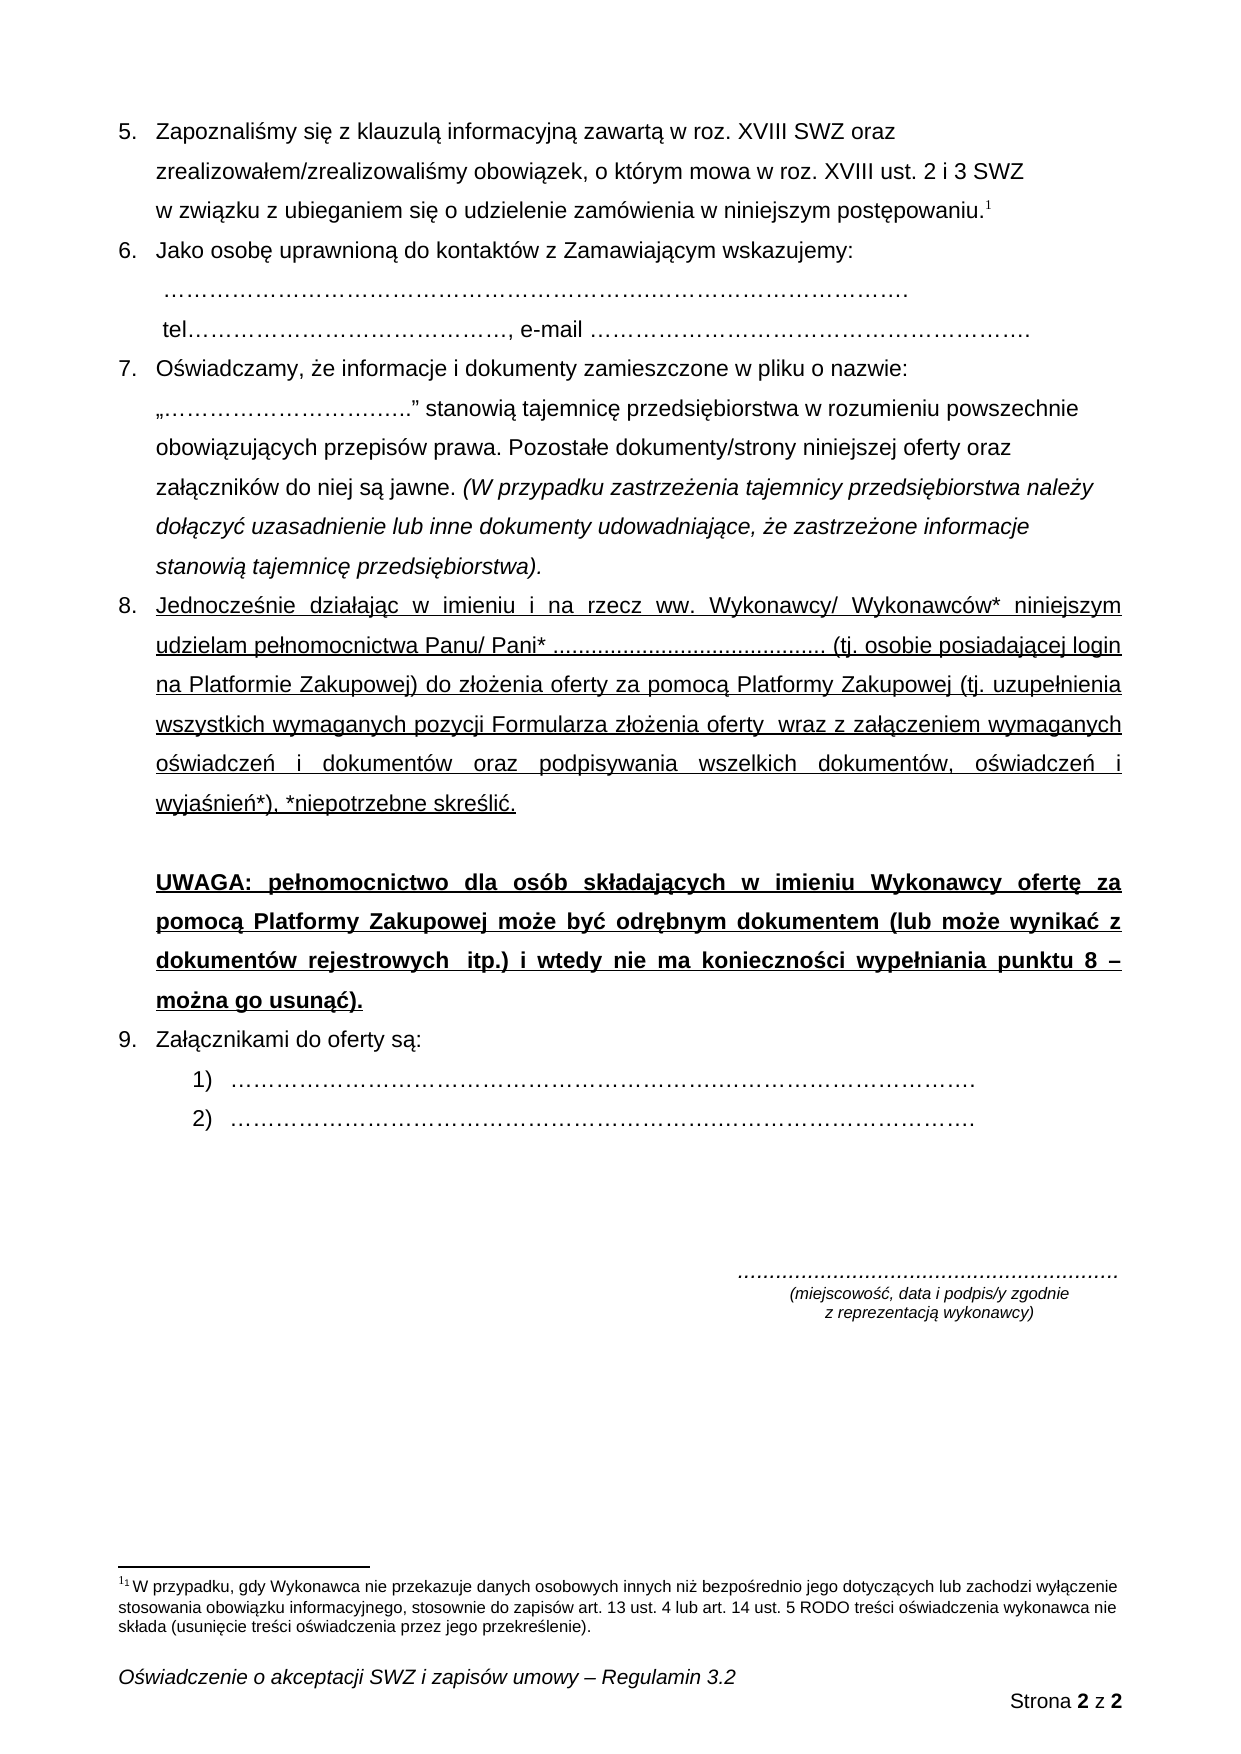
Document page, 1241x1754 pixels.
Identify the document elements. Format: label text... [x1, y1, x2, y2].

text (miejscowość, data i podpis/y zgodnie [679, 1284, 1122, 1303]
list ……………………………………………………….……………………………. [192, 1105, 1122, 1132]
text ............................................................ [118, 1257, 1122, 1284]
list Zapoznaliśmy się z klauzulą informacyjną zawartą w roz. XVIII SWZ oraz zrealizowałem/zrealizowaliśmy obowiązek, o którym mowa w roz. XVIII ust. 2 i 3 SWZ w związku z ubieganiem się o udzielenie zamówienia w niniejszym postępowaniu. [118, 118, 1122, 223]
text ……………………………………………………….……………………………. [162, 276, 1122, 303]
list UWAGA: pełnomocnictwo dla osób składających w imieniu Wykonawcy ofertę za pomocą Platformy Zakupowej może być odrębnym dokumentem (lub może wynikać z dokumentów rejestrowych itp.) i wtedy nie ma konieczności wypełniania punktu 8 – można go usunąć). [156, 868, 1122, 891]
list Jako osobę uprawnioną do kontaktów z Zamawiającym wskazujemy: [118, 237, 1122, 263]
list UWAGA: pełnomocnictwo dla osób składających w imieniu Wykonawcy ofertę za pomocą Platformy Zakupowej może być odrębnym dokumentem (lub może wynikać z dokumentów rejestrowych itp.) i wtedy nie ma konieczności wypełniania punktu 8 – można go usunąć). [156, 893, 1122, 931]
list Jednocześnie działając w imieniu i na rzecz ww. Wykonawcy/ Wykonawców* niniejszym udzielam pełnomocnictwa Panu/ Pani* ........................................... (tj. osobie posiadającej login na Platformie Zakupowej) do złożenia oferty za pomocą Platformy Zakupowej (tj. uzupełnienia wszystkich wymaganych pozycji Formularza złożenia oferty wraz z załączeniem wymaganych oświadczeń i dokumentów oraz podpisywania wszelkich dokumentów, oświadczeń i wyjaśnień*), *niepotrzebne skreślić. [118, 592, 1122, 816]
text z reprezentacją wykonawcy) [679, 1303, 1122, 1322]
list Oświadczamy, że informacje i dokumenty zamieszczone w pliku o nazwie: „……………………….…..” stanowią tajemnicę przedsiębiorstwa w rozumieniu powszechnie obowiązujących przepisów prawa. Pozostałe dokumenty/strony niniejszej oferty oraz załączników do niej są jawne. (W przypadku zastrzeżenia tajemnicy przedsiębiorstwa należy dołączyć uzasadnienie lub inne dokumenty udowadniające, że zastrzeżone informacje stanowią tajemnicę przedsiębiorstwa). [118, 355, 1122, 579]
list UWAGA: pełnomocnictwo dla osób składających w imieniu Wykonawcy ofertę za pomocą Platformy Zakupowej może być odrębnym dokumentem (lub może wynikać z dokumentów rejestrowych itp.) i wtedy nie ma konieczności wypełniania punktu 8 – można go usunąć). [156, 971, 1122, 1013]
text tel……………………………………, e-mail …………………………………………………. [162, 316, 1122, 342]
list UWAGA: pełnomocnictwo dla osób składających w imieniu Wykonawcy ofertę za pomocą Platformy Zakupowej może być odrębnym dokumentem (lub może wynikać z dokumentów rejestrowych itp.) i wtedy nie ma konieczności wypełniania punktu 8 – można go usunąć). [156, 932, 1122, 970]
list ……………………………………………………….……………………………. [192, 1066, 1122, 1092]
list Załącznikami do oferty są: [118, 1026, 1122, 1053]
